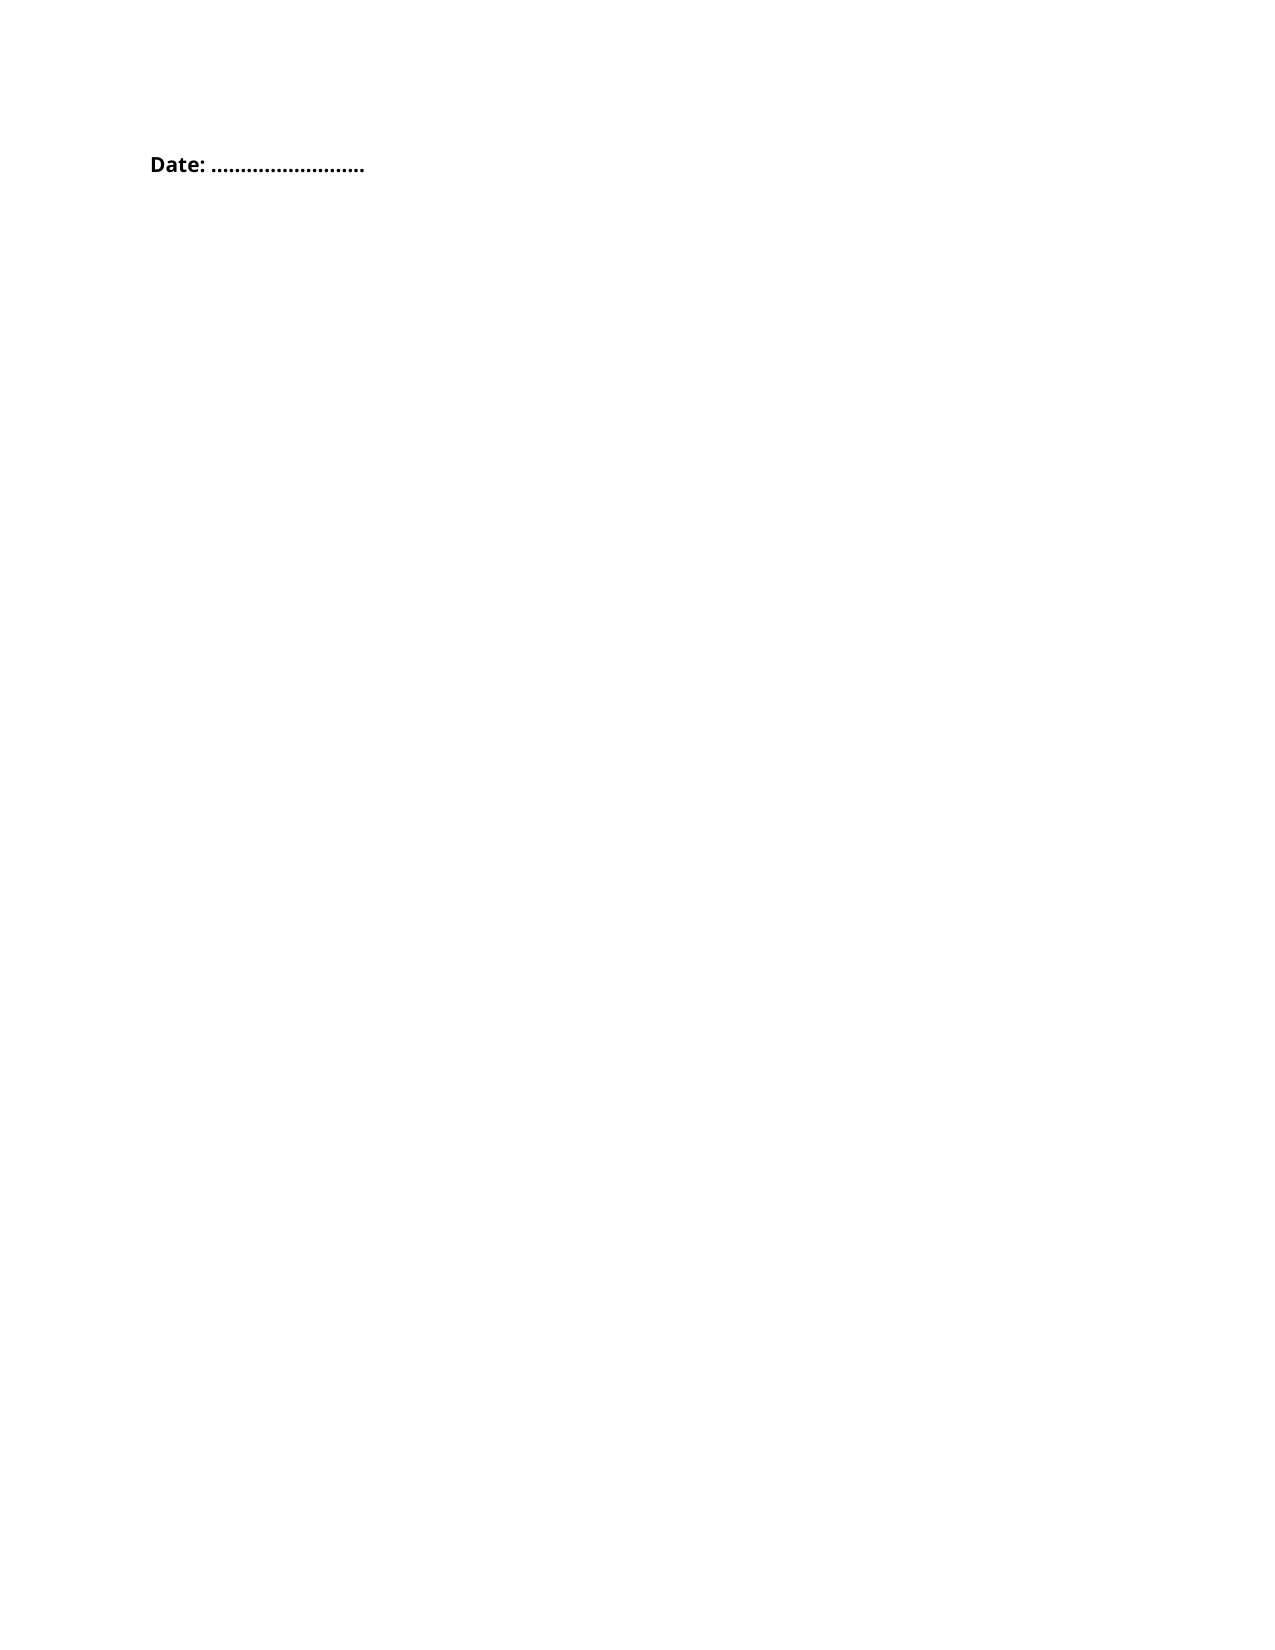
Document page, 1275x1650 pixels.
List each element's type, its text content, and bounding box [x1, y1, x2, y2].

text Date: …………………….. [150, 150, 1174, 178]
